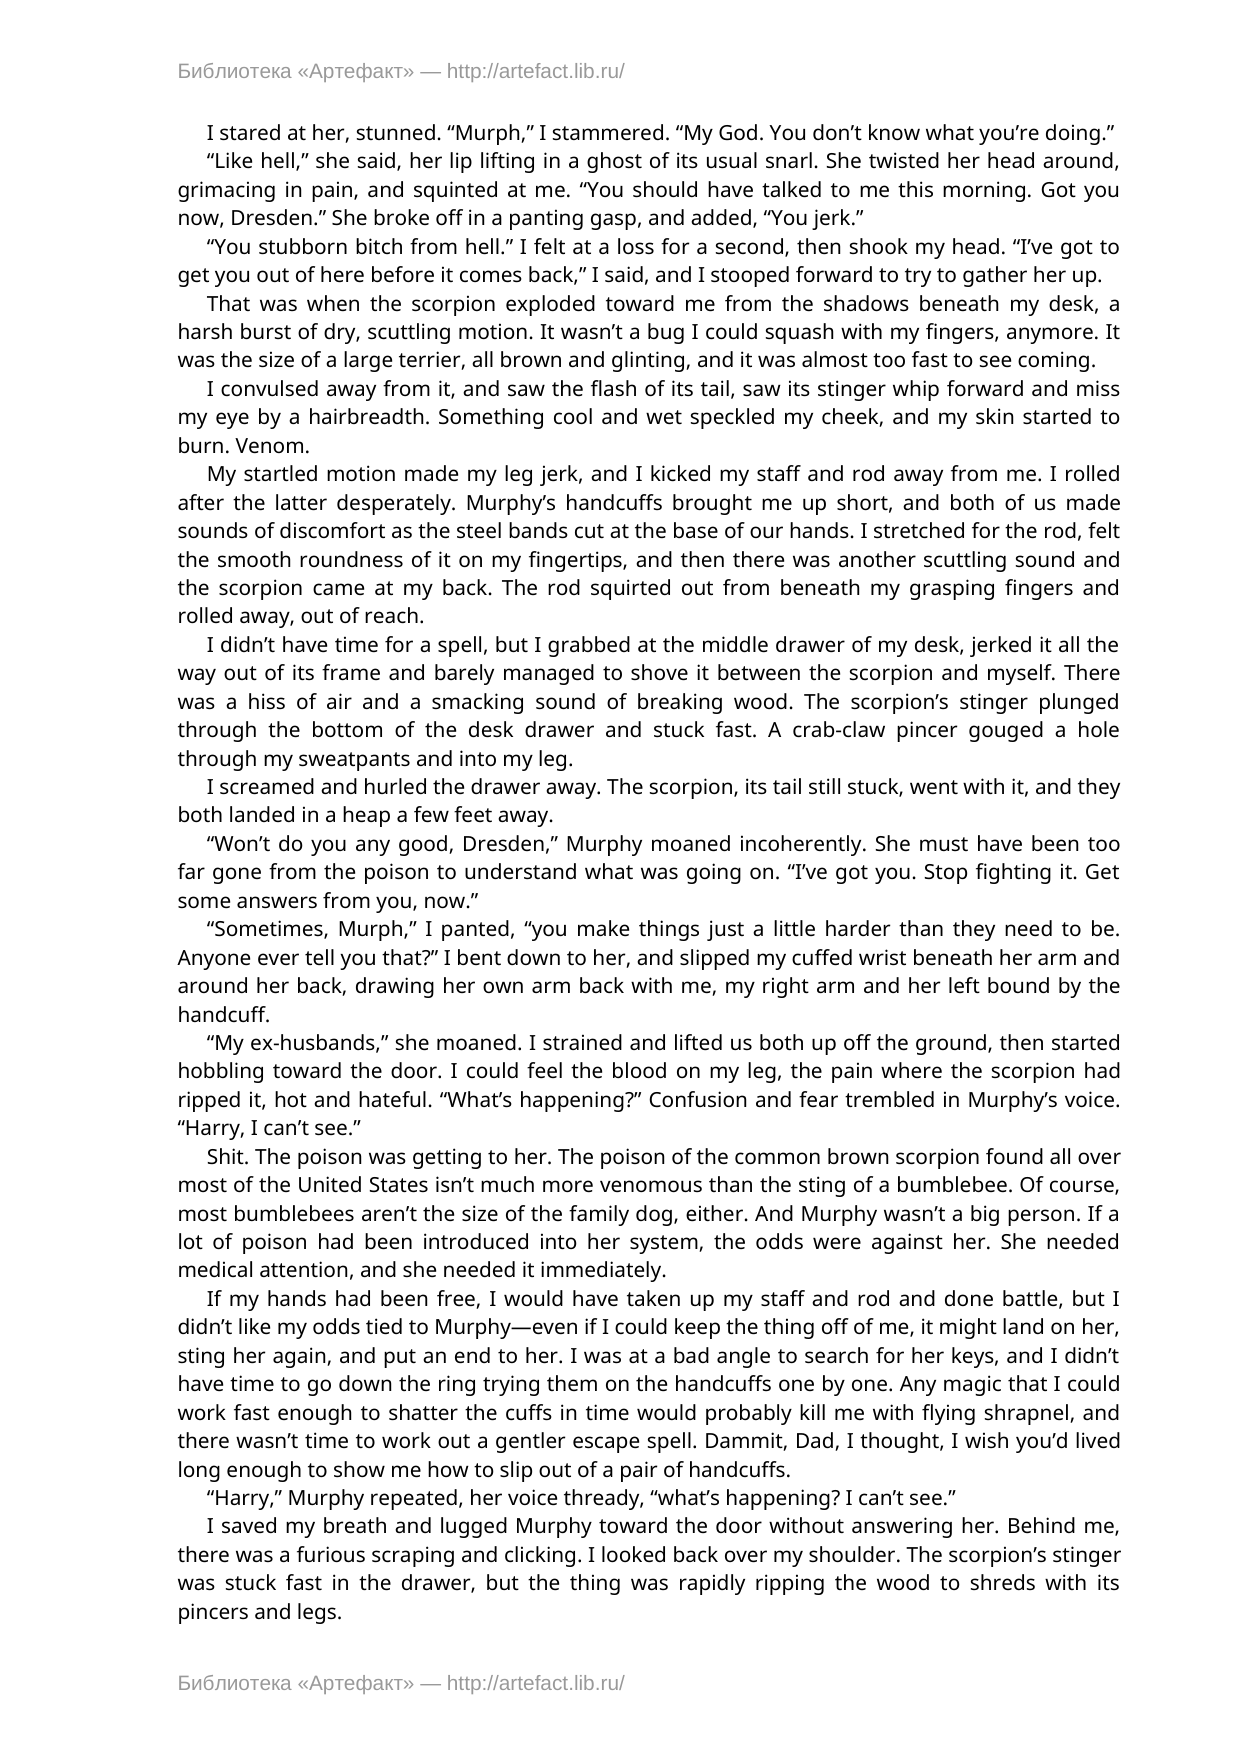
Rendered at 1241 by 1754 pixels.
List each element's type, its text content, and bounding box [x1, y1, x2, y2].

text Shit. The poison was getting to her. The poison of the common brown scorpion found all over most of the United States isn’t much more venomous than the sting of a bumblebee. Of course, most bumblebees aren’t the size of the family dog, either. And Murphy wasn’t a big person. If a lot of poison had been introduced into her system, the odds were against her. She needed medical attention, and she needed it immediately. [177, 1142, 1122, 1284]
text “Like hell,” she said, her lip lifting in a ghost of its usual snarl. She twisted her head around, grimacing in pain, and squinted at me. “You should have talked to me this morning. Got you now, Dresden.” She broke off in a panting gasp, and added, “You jerk.” [177, 147, 1122, 232]
text I convulsed away from it, and saw the flash of its tail, saw its stinger whip forward and miss my eye by a hairbreadth. Something cool and wet speckled my cheek, and my skin started to burn. Venom. [177, 374, 1122, 459]
text My startled motion made my leg jerk, and I kicked my staff and rod away from me. I rolled after the latter desperately. Murphy’s handcuffs brought me up short, and both of us made sounds of discomfort as the steel bands cut at the base of our hands. I stretched for the rod, felt the smooth roundness of it on my fingertips, and then there was another scuttling sound and the scorpion came at my back. The rod squirted out from beneath my grasping fingers and rolled away, out of reach. [177, 459, 1122, 630]
text “Harry,” Murphy repeated, her voice thready, “what’s happening? I can’t see.” [177, 1483, 1122, 1512]
text “Sometimes, Murph,” I panted, “you make things just a little harder than they need to be. Anyone ever tell you that?” I bent down to her, and slipped my cuffed wrist beneath her arm and around her back, drawing her own arm back with me, my right arm and her left bound by the handcuff. [177, 914, 1122, 1028]
text I saved my breath and lugged Murphy toward the door without answering her. Behind me, there was a furious scraping and clicking. I looked back over my shoulder. The scorpion’s stinger was stuck fast in the drawer, but the thing was rapidly ripping the wood to shreds with its pincers and legs. [177, 1512, 1122, 1625]
text “My ex-husbands,” she moaned. I strained and lifted us both up off the ground, then started hobbling toward the door. I could feel the blood on my leg, the pain where the scorpion had ripped it, hot and hateful. “What’s happening?” Confusion and fear trembled in Murphy’s voice. “Harry, I can’t see.” [177, 1028, 1122, 1142]
text “Won’t do you any good, Dresden,” Murphy moaned incoherently. She must have been too far gone from the poison to understand what was going on. “I’ve got you. Stop fighting it. Get some answers from you, now.” [177, 829, 1122, 914]
text If my hands had been free, I would have taken up my staff and rod and done battle, but I didn’t like my odds tied to Murphy—even if I could keep the thing off of me, it might land on her, sting her again, and put an end to her. I was at a bad angle to search for her keys, and I didn’t have time to go down the ring trying them on the handcuffs one by one. Any magic that I could work fast enough to shatter the cuffs in time would probably kill me with flying shrapnel, and there wasn’t time to work out a gentler escape spell. Dammit, Dad, I thought, I wish you’d lived long enough to show me how to slip out of a pair of handcuffs. [177, 1284, 1122, 1483]
text I stared at her, stunned. “Murph,” I stammered. “My God. You don’t know what you’re doing.” [177, 118, 1122, 147]
text “You stubborn bitch from hell.” I felt at a loss for a second, then shook my head. “I’ve got to get you out of here before it comes back,” I said, and I stooped forward to try to gather her up. [177, 232, 1122, 289]
text That was when the scorpion exploded toward me from the shadows beneath my desk, a harsh burst of dry, scuttling motion. It wasn’t a bug I could squash with my fingers, anymore. It was the size of a large terrier, all brown and glinting, and it was almost too fast to see coming. [177, 289, 1122, 374]
text I screamed and hurled the drawer away. The scorpion, its tail still stuck, went with it, and they both landed in a heap a few feet away. [177, 772, 1122, 829]
text I didn’t have time for a spell, but I grabbed at the middle drawer of my desk, jerked it all the way out of its frame and barely managed to shove it between the scorpion and myself. There was a hiss of air and a smacking sound of breaking wood. The scorpion’s stinger plunged through the bottom of the desk drawer and stuck fast. A crab-claw pincer gouged a hole through my sweatpants and into my leg. [177, 630, 1122, 772]
